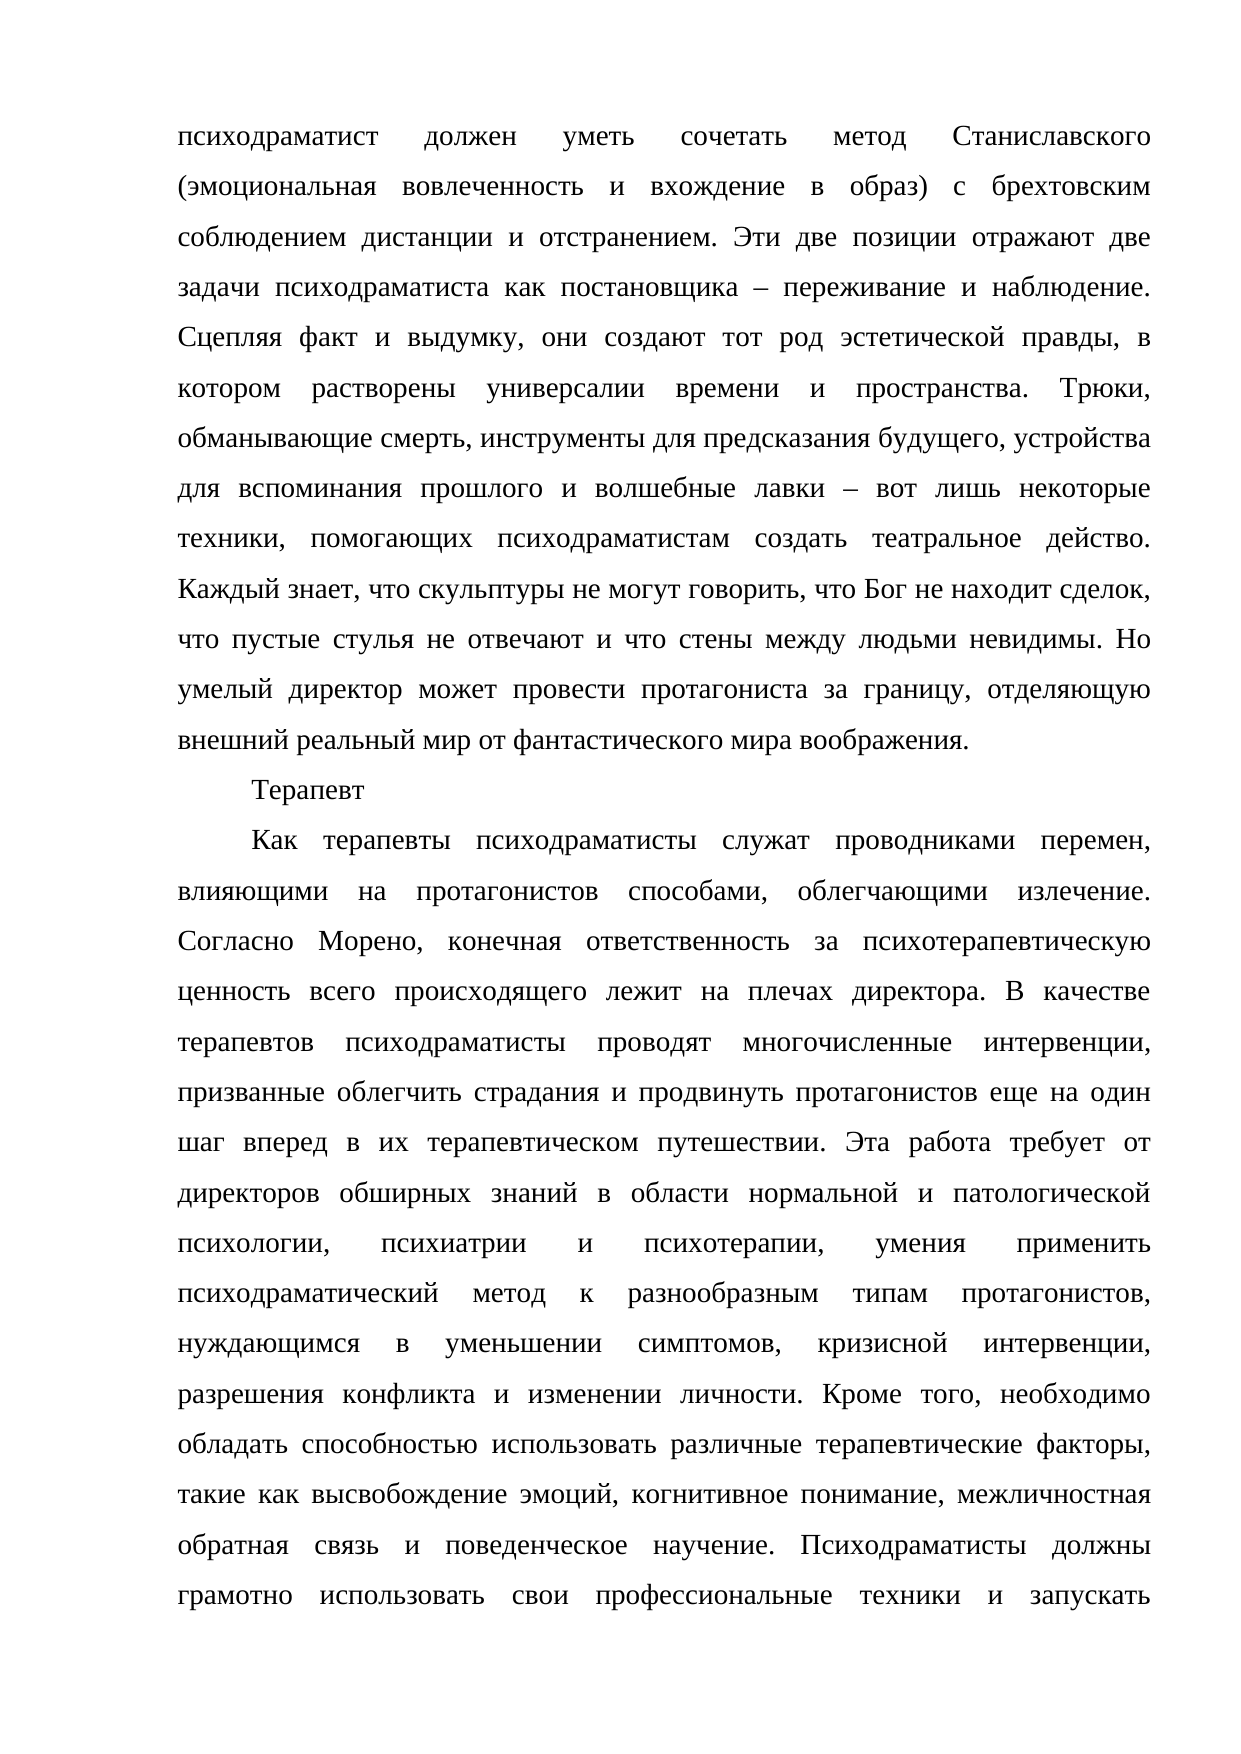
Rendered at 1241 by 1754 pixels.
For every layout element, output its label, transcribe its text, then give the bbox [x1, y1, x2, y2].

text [177, 118, 1152, 755]
text Терапевт [177, 772, 1152, 806]
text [177, 822, 1152, 1611]
